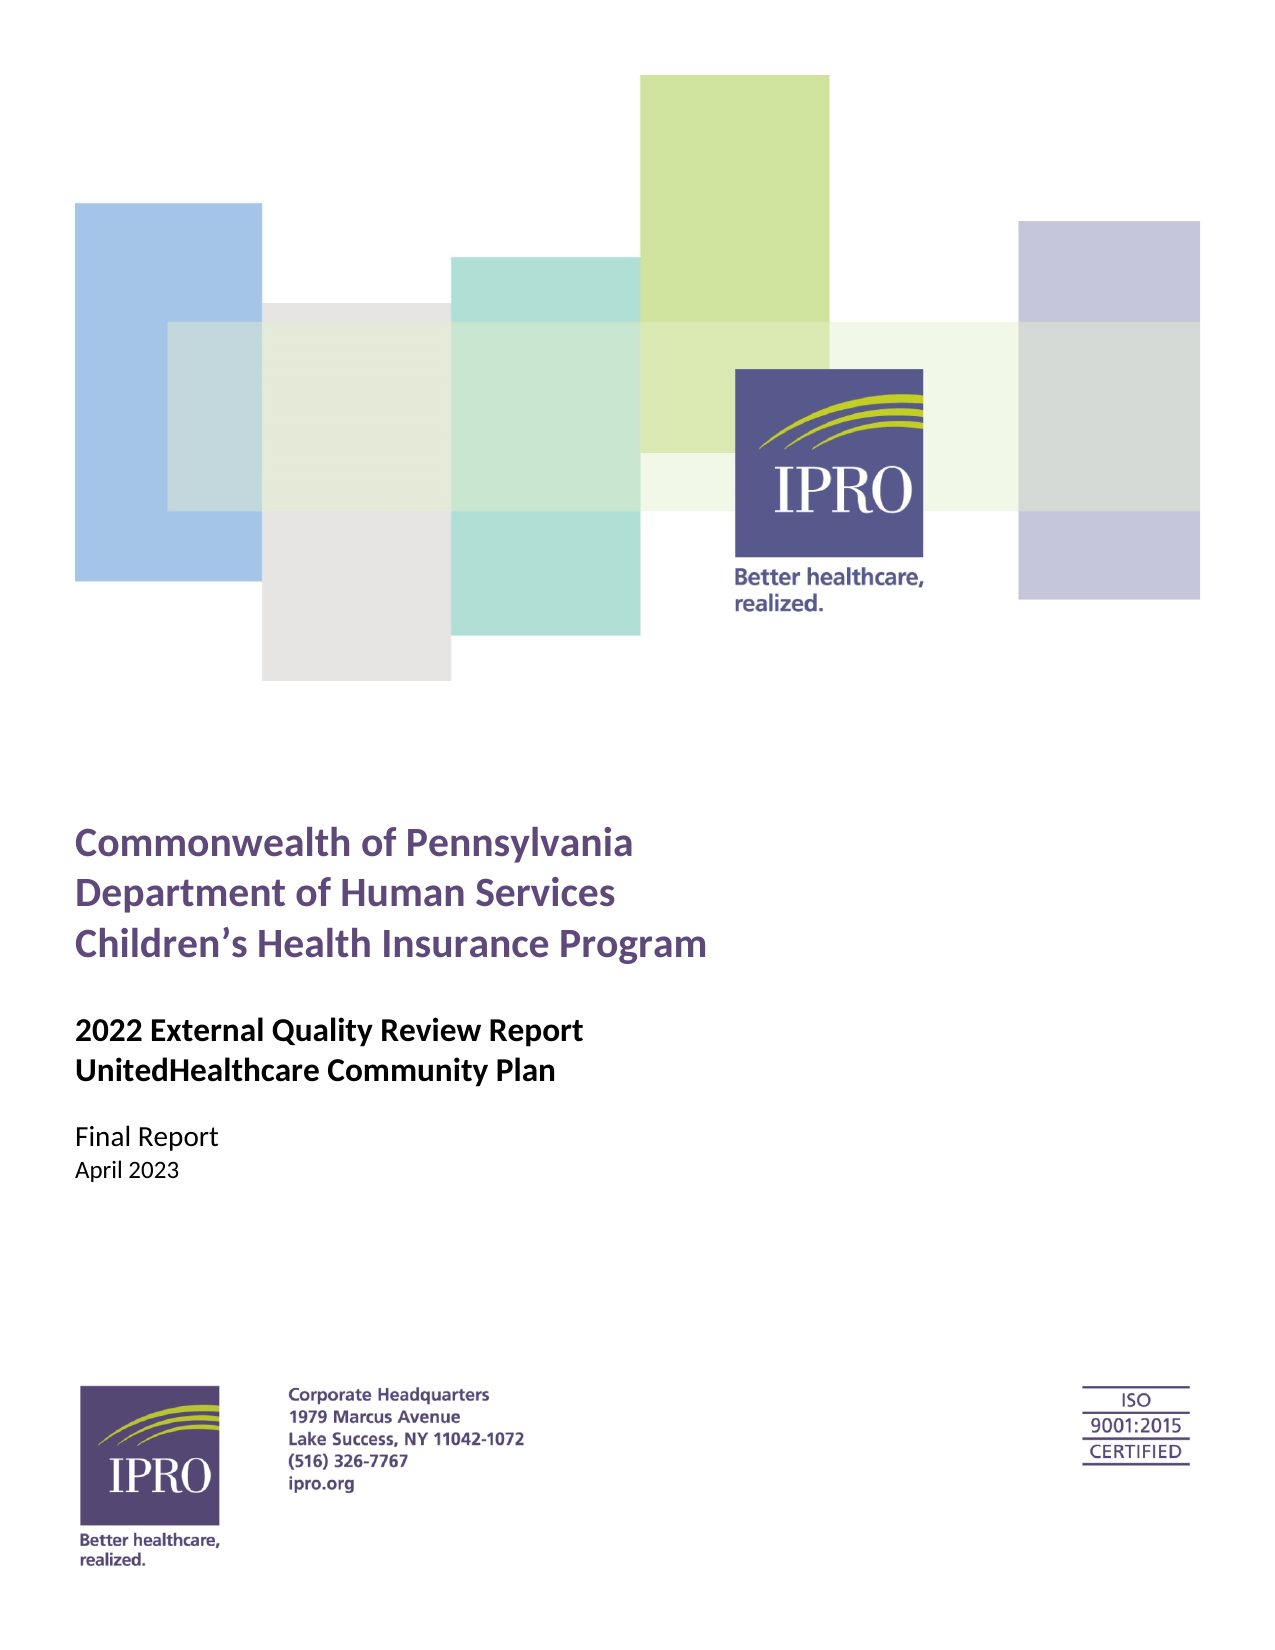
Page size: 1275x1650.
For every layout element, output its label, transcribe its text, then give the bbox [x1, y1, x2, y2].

text UnitedHealthcare Community Plan [75, 1049, 1200, 1090]
text Final Report [75, 1118, 1200, 1154]
text April 2023 [75, 1154, 1200, 1184]
picture [75, 1371, 1200, 1576]
text 2022 External Quality Review Report [75, 1009, 1200, 1049]
text Commonwealth of Pennsylvania [75, 816, 1200, 866]
picture [75, 75, 1200, 681]
text Children’s Health Insurance Program [75, 917, 1200, 968]
text Department of Human Services [75, 866, 1200, 917]
